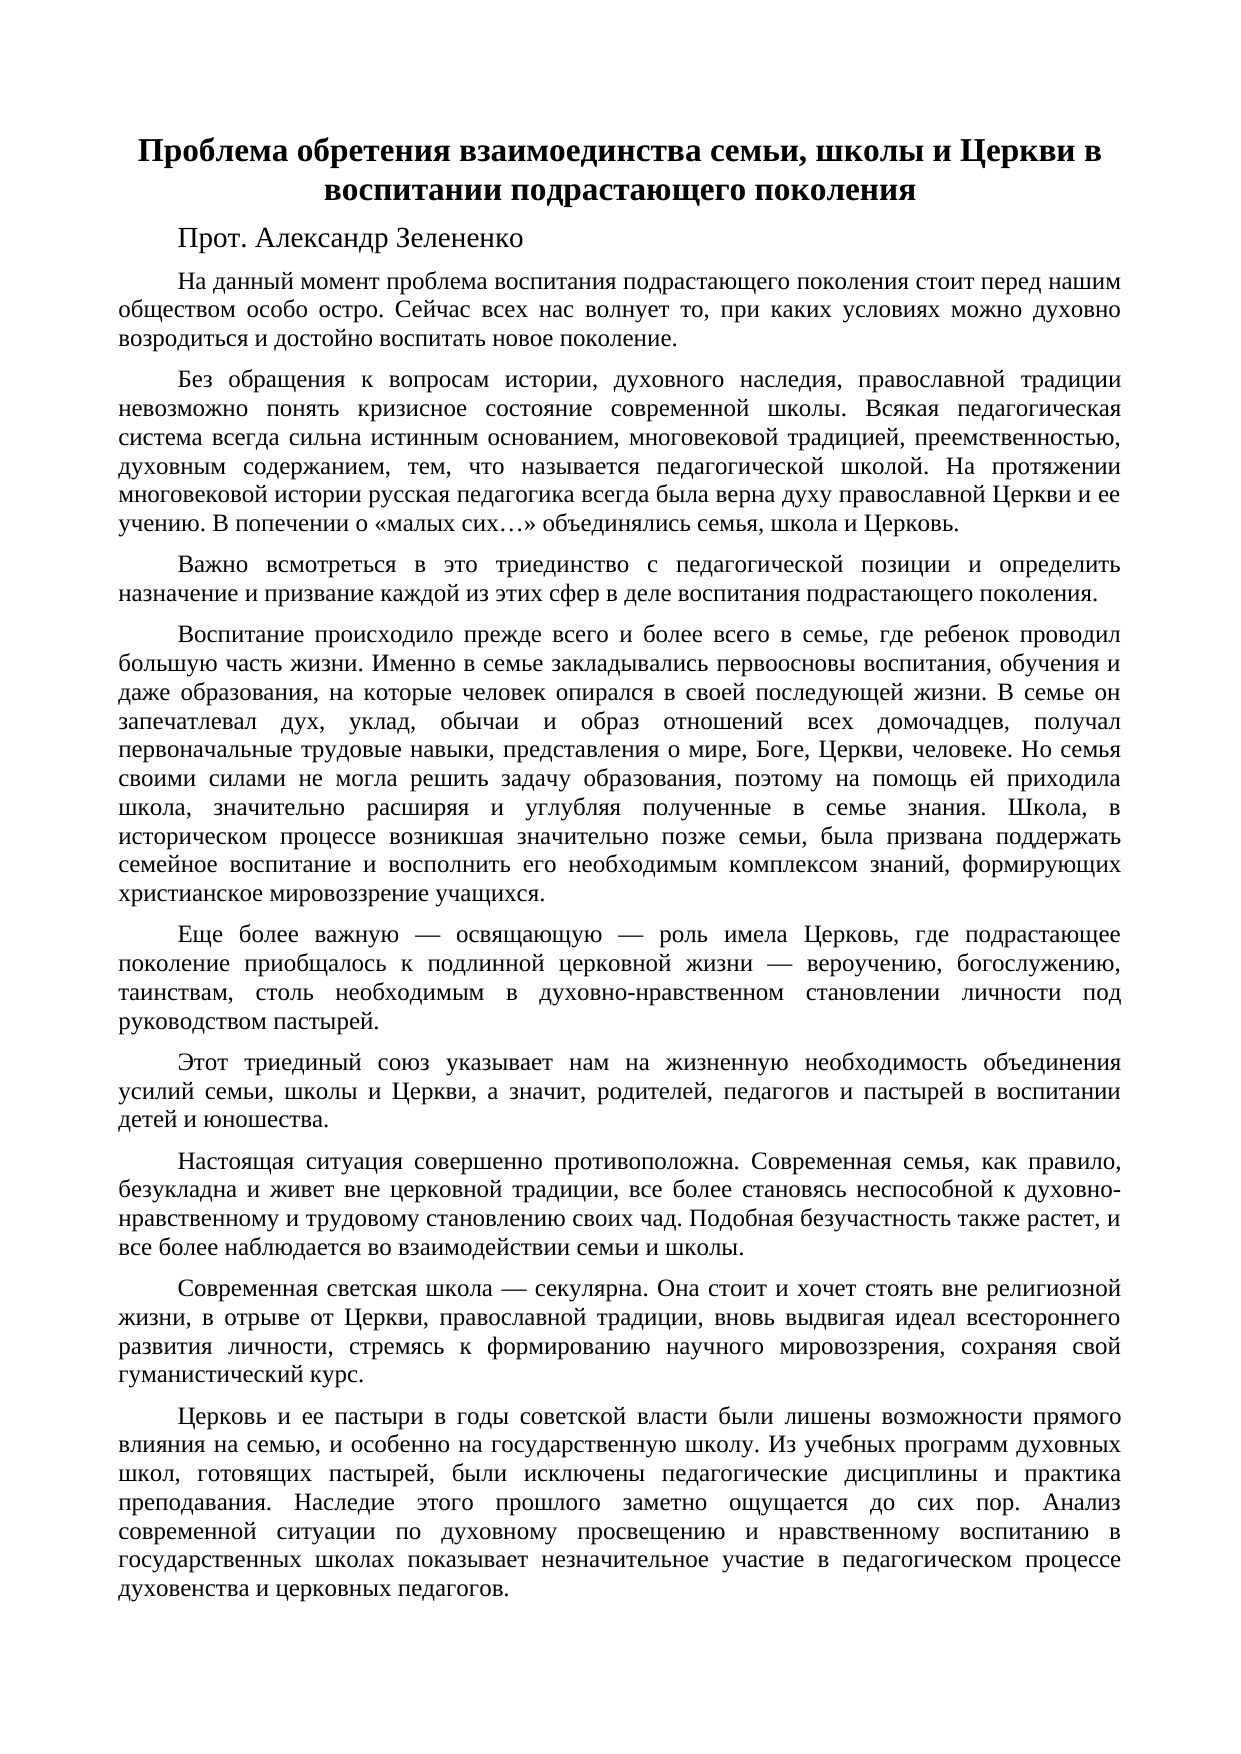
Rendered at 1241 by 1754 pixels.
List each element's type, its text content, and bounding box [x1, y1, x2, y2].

text Без обращения к вопросам истории, духовного наследия, православной традиции невозможно понять кризисное состояние современной школы. Всякая педагогическая система всегда сильна истинным основанием, многовековой традицией, преемственностью, духовным содержанием, тем, что называется педагогической школой. На протяжении многовековой истории русская педагогика всегда была верна духу православной Церкви и ее учению. В попечении о «малых сих…» объединялись семья, школа и Церковь. [118, 364, 1122, 537]
text Воспитание происходило прежде всего и более всего в семье, где ребенок проводил большую часть жизни. Именно в семье закладывались первоосновы воспитания, обучения и даже образования, на которые человек опирался в своей последующей жизни. В семье он запечатлевал дух, уклад, обычаи и образ отношений всех домочадцев, получал первоначальные трудовые навыки, представления о мире, Боге, Церкви, человеке. Но семья своими силами не могла решить задачу образования, поэтому на помощь ей приходила школа, значительно расширяя и углубляя полученные в семье знания. Школа, в историческом процессе возникшая значительно позже семьи, была призвана поддержать семейное воспитание и восполнить его необходимым комплексом знаний, формирующих христианское мировоззрение учащихся. [118, 619, 1122, 907]
text Важно всмотреться в это триединство с педагогической позиции и определить назначение и призвание каждой из этих сфер в деле воспитания подрастающего поколения. [118, 549, 1122, 607]
text Этот триединый союз указывает нам на жизненную необходимость объединения усилий семьи, школы и Церкви, а значит, родителей, педагогов и пастырей в воспитании детей и юношества. [118, 1047, 1122, 1133]
text Прот. Александр Зелененко [118, 220, 1122, 253]
text Проблема обретения взаимоединства семьи, школы и Церкви в воспитании подрастающего поколения [118, 131, 1122, 207]
text Настоящая ситуация совершенно противоположна. Современная семья, как правило, безукладна и живет вне церковной традиции, все более становясь неспособной к духовно-нравственному и трудовому становлению своих чад. Подобная безучастность также растет, и все более наблюдается во взаимодействии семьи и школы. [118, 1146, 1122, 1261]
text Еще более важную — освящающую — роль имела Церковь, где подрастающее поколение приобщалось к подлинной церковной жизни — вероучению, богослужению, таинствам, столь необходимым в духовно-нравственном становлении личности под руководством пастырей. [118, 919, 1122, 1034]
text На данный момент проблема воспитания подрастающего поколения стоит перед нашим обществом особо остро. Сейчас всех нас волнует то, при каких условиях можно духовно возродиться и достойно воспитать новое поколение. [118, 266, 1122, 352]
text Церковь и ее пастыри в годы советской власти были лишены возможности прямого влияния на семью, и особенно на государственную школу. Из учебных программ духовных школ, готовящих пастырей, были исключены педагогические дисциплины и практика преподавания. Наследие этого прошлого заметно ощущается до сих пор. Анализ современной ситуации по духовному просвещению и нравственному воспитанию в государственных школах показывает незначительное участие в педагогическом процессе духовенства и церковных педагогов. [118, 1401, 1122, 1602]
text Современная светская школа — секулярна. Она стоит и хочет стоять вне религиозной жизни, в отрыве от Церкви, православной традиции, вновь выдвигая идеал всестороннего развития личности, стремясь к формированию научного мировоззрения, сохраняя свой гуманистический курс. [118, 1273, 1122, 1388]
